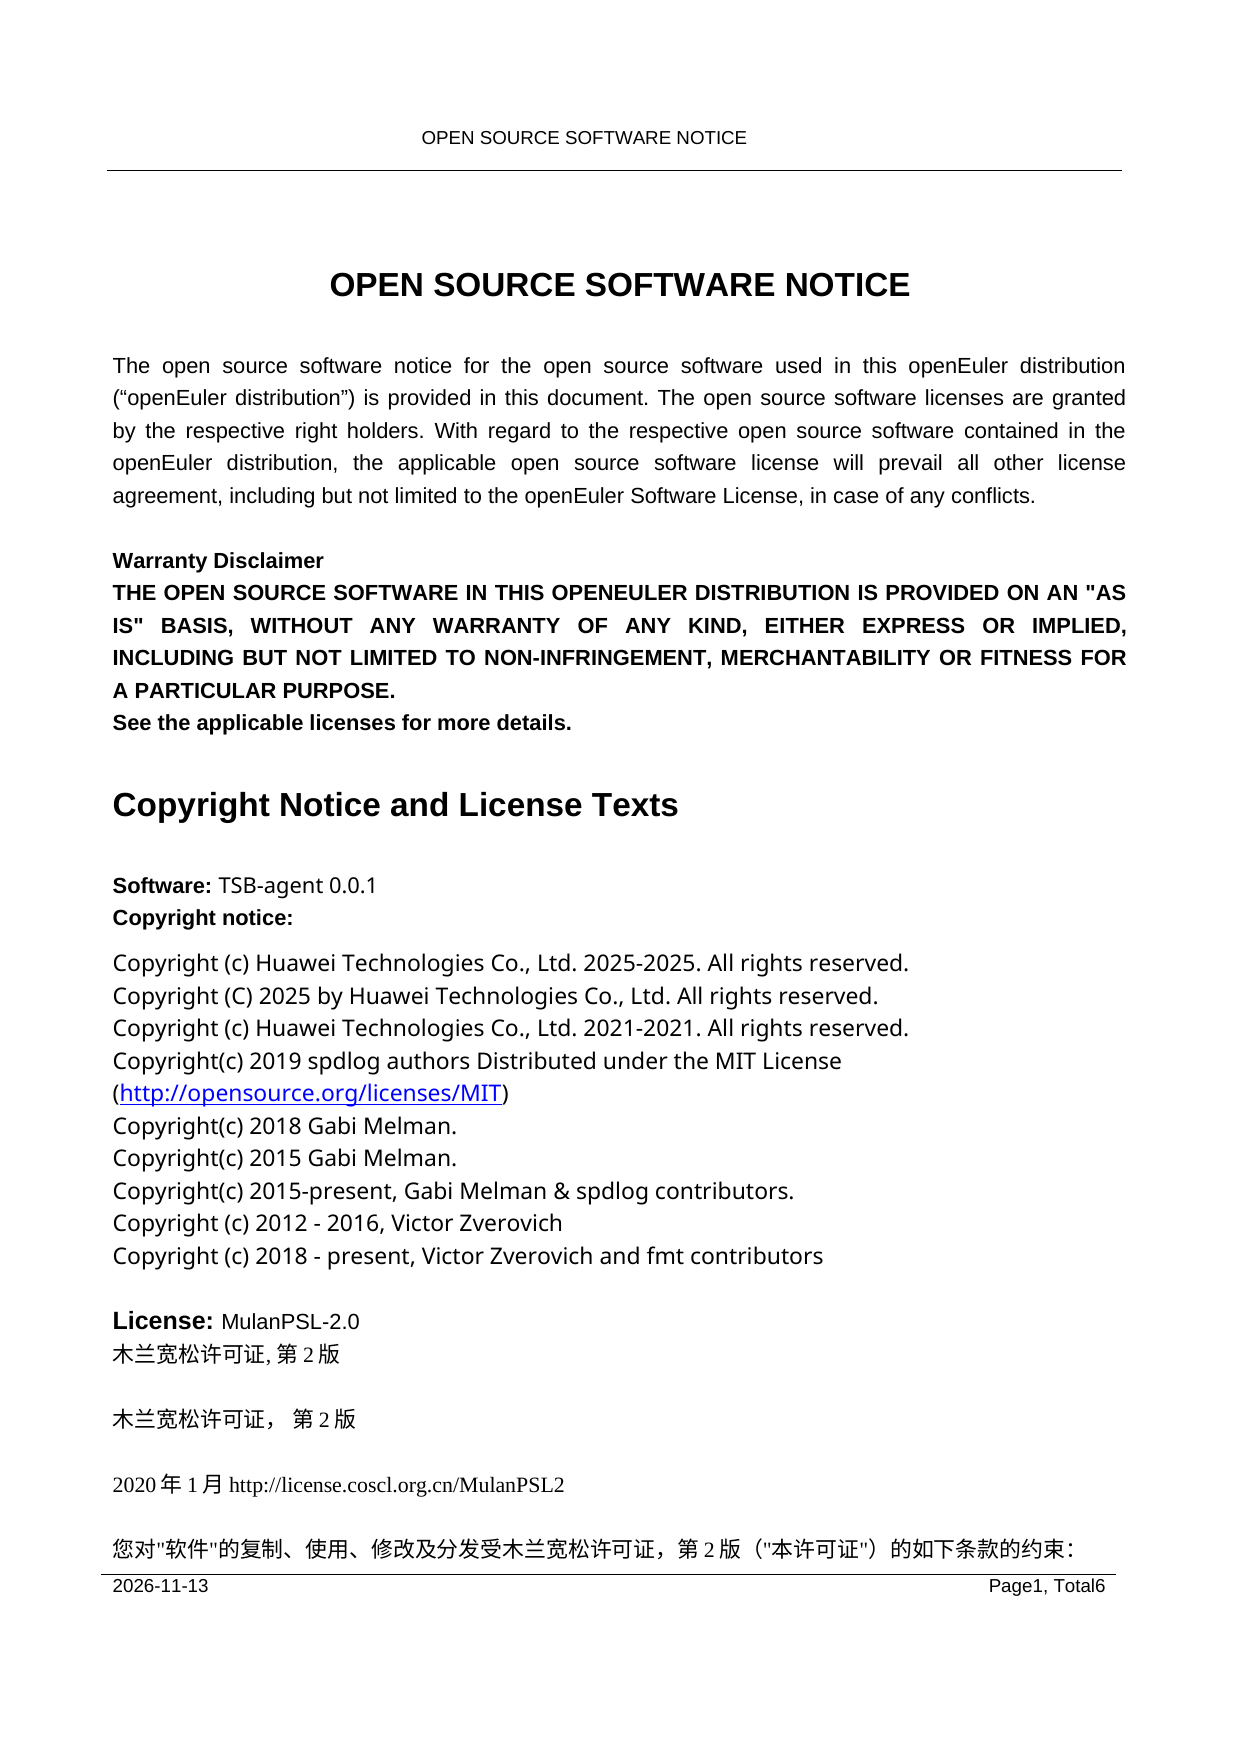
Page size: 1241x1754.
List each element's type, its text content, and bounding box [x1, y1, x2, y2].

text THE OPEN SOURCE SOFTWARE IN THIS OPENEULER DISTRIBUTION IS PROVIDED ON AN "AS IS" BASIS, WITHOUT ANY WARRANTY OF ANY KIND, EITHER EXPRESS OR IMPLIED, INCLUDING BUT NOT LIMITED TO NON-INFRINGEMENT, MERCHANTABILITY OR FITNESS FOR A PARTICULAR PURPOSE. See the applicable licenses for more details. [112, 576, 1128, 739]
text Copyright (c) 2012 - 2016, Victor Zverovich [112, 1207, 1128, 1239]
text OPEN SOURCE SOFTWARE NOTICE [112, 251, 1128, 316]
text Copyright(c) 2015 Gabi Melman. [112, 1142, 1128, 1174]
text License: MulanPSL-2.0 [112, 1304, 1128, 1337]
text Copyright(c) 2019 spdlog authors Distributed under the MIT License (http://opensource.org/licenses/MIT) [112, 1044, 1128, 1109]
text Copyright (c) Huawei Technologies Co., Ltd. 2025-2025. All rights reserved. [112, 947, 1128, 979]
text The open source software notice for the open source software used in this openEuler distribution (“openEuler distribution”) is provided in this document. The open source software licenses are granted by the respective right holders. With regard to the respective open source software contained in the openEuler distribution, the applicable open source software license will prevail all other license agreement, including but not limited to the openEuler Software License, in case of any conflicts. [112, 349, 1128, 511]
text Copyright (c) Huawei Technologies Co., Ltd. 2021-2021. All rights reserved. [112, 1012, 1128, 1044]
text Copyright(c) 2015-present, Gabi Melman & spdlog contributors. [112, 1174, 1128, 1207]
text Copyright (c) 2018 - present, Victor Zverovich and fmt contributors [112, 1239, 1128, 1304]
text Copyright(c) 2018 Gabi Melman. [112, 1109, 1128, 1142]
text Copyright notice: [112, 901, 1128, 934]
text Copyright Notice and License Texts [112, 771, 1128, 836]
text Warranty Disclaimer [112, 544, 1128, 576]
text Copyright (C) 2025 by Huawei Technologies Co., Ltd. All rights reserved. [112, 979, 1128, 1012]
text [112, 1337, 1128, 1564]
title Software: TSB-agent 0.0.1 [112, 869, 1128, 901]
